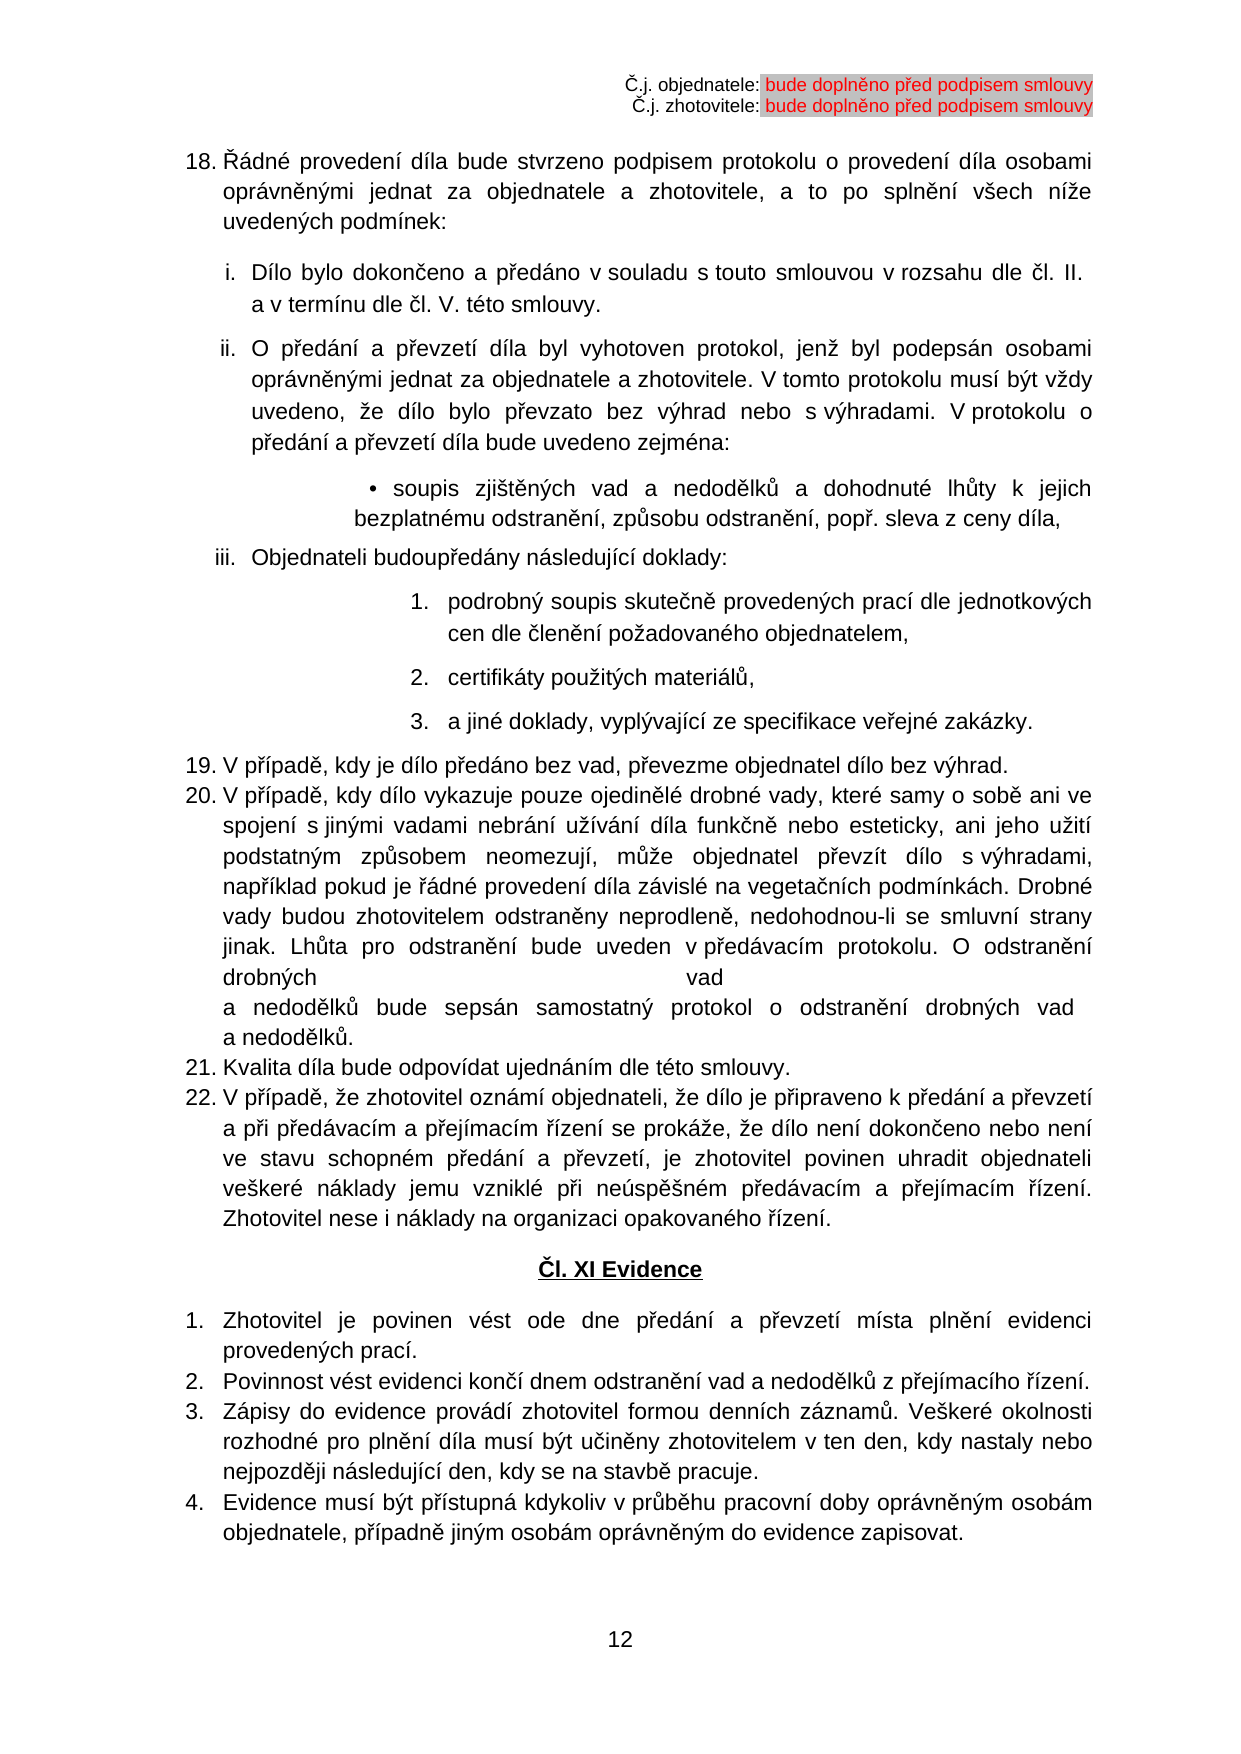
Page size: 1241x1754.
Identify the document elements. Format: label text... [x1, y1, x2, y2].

list V případě, kdy je dílo předáno bez vad, převezme objednatel dílo bez výhrad. [185, 752, 1093, 778]
list Povinnost vést evidenci končí dnem odstranění vad a nedodělků z přejímacího řízení. [185, 1368, 1093, 1394]
text • soupis zjištěných vad a nedodělků a dohodnuté lhůty k jejich bezplatnému odstranění, způsobu odstranění, popř. sleva z ceny díla, [354, 473, 1093, 532]
list Dílo bylo dokončeno a předáno v souladu s touto smlouvou v rozsahu dle čl. II. a v termínu dle čl. V. této smlouvy. [236, 259, 1093, 317]
list V případě, kdy dílo vykazuje pouze ojedinělé drobné vady, které samy o sobě ani ve spojení s jinými vadami nebrání užívání díla funkčně nebo esteticky, ani jeho užití podstatným způsobem neomezují, může objednatel převzít dílo s výhradami, například pokud je řádné provedení díla závislé na vegetačních podmínkách. Drobné vady budou zhotovitelem odstraněny neprodleně, nedohodnou-li se smluvní strany jinak. Lhůta pro odstranění bude uveden v předávacím protokolu. O odstranění drobných vad a nedodělků bude sepsán samostatný protokol o odstranění drobných vad a nedodělků. [185, 782, 1093, 1050]
list Zápisy do evidence provádí zhotovitel formou denních záznamů. Veškeré okolnosti rozhodné pro plnění díla musí být učiněny zhotovitelem v ten den, kdy nastaly nebo nejpozději následující den, kdy se na stavbě pracuje. [185, 1398, 1093, 1485]
list Zhotovitel je povinen vést ode dne předání a převzetí místa plnění evidenci provedených prací. [185, 1307, 1093, 1364]
list Řádné provedení díla bude stvrzeno podpisem protokolu o provedení díla osobami oprávněnými jednat za objednatele a zhotovitele, a to po splnění všech níže uvedených podmínek: [185, 148, 1093, 234]
list podrobný soupis skutečně provedených prací dle jednotkových cen dle členění požadovaného objednatelem, [410, 588, 1093, 646]
list Evidence musí být přístupná kdykoliv v průběhu pracovní doby oprávněným osobám objednatele, případně jiným osobám oprávněným do evidence zapisovat. [185, 1488, 1093, 1545]
list certifikáty použitých materiálů, [410, 664, 1093, 690]
list a jiné doklady, vyplývající ze specifikace veřejné zakázky. [410, 708, 1093, 734]
list Kvalita díla bude odpovídat ujednáním dle této smlouvy. [185, 1054, 1093, 1081]
text Čl. XI Evidence [148, 1256, 1093, 1283]
list Objednateli budoupředány následující doklady: [236, 544, 1093, 571]
list V případě, že zhotovitel oznámí objednateli, že dílo je připraveno k předání a převzetí a při předávacím a přejímacím řízení se prokáže, že dílo není dokončeno nebo není ve stavu schopném předání a převzetí, je zhotovitel povinen uhradit objednateli veškeré náklady jemu vzniklé při neúspěšném předávacím a přejímacím řízení. Zhotovitel nese i náklady na organizaci opakovaného řízení. [185, 1084, 1093, 1232]
list O předání a převzetí díla byl vyhotoven protokol, jenž byl podepsán osobami oprávněnými jednat za objednatele a zhotovitele. V tomto protokolu musí být vždy uvedeno, že dílo bylo převzato bez výhrad nebo s výhradami. V protokolu o předání a převzetí díla bude uvedeno zejména: [236, 335, 1093, 456]
